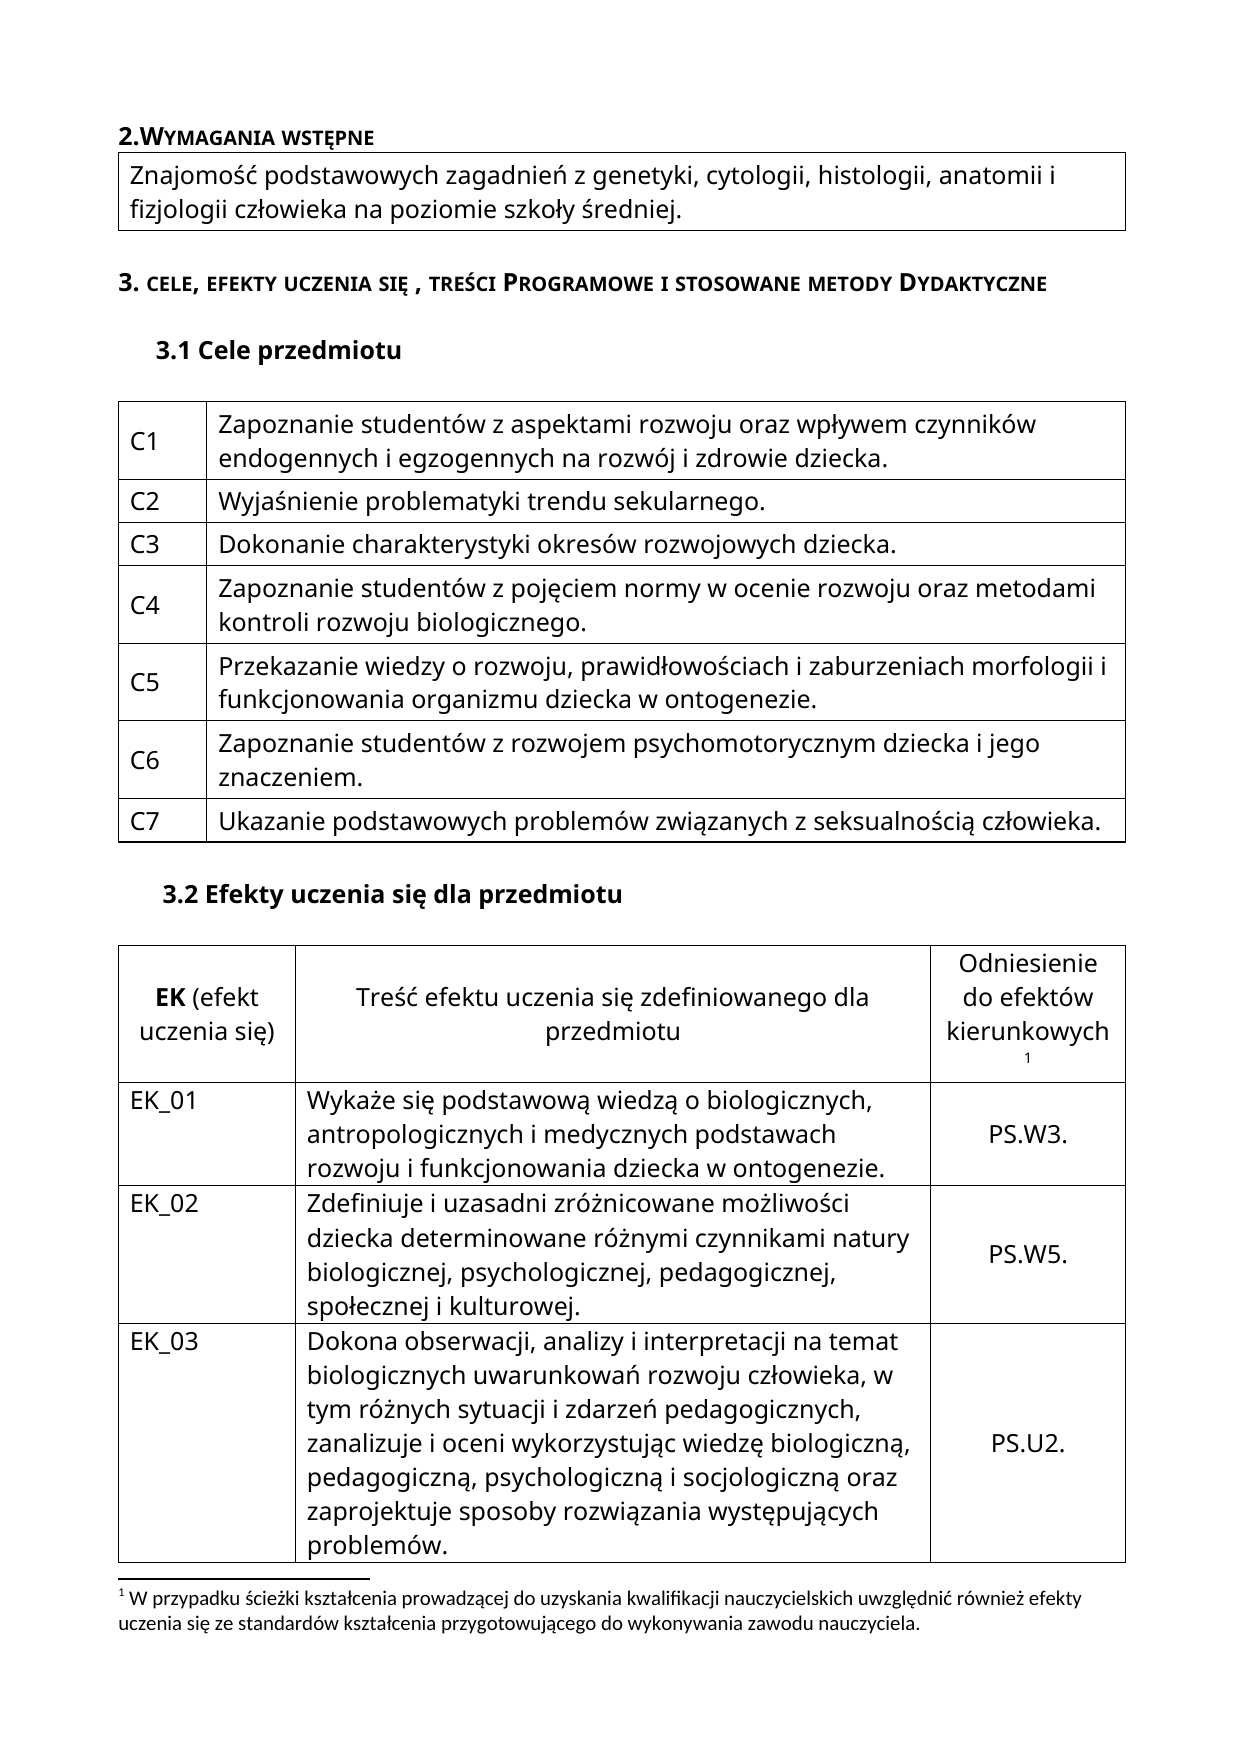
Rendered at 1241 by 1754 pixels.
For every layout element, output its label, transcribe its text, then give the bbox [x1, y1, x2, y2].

text 3.2 Efekty uczenia się dla przedmiotu [162, 876, 1122, 911]
table_cell PS.U2. [931, 1324, 1125, 1562]
table_cell Dokonanie charakterystyki okresów rozwojowych dziecka. [207, 523, 1125, 565]
table_header Odniesienie do efektów kierunkowych [931, 946, 1125, 1082]
table_cell C2 [119, 480, 206, 522]
table_cell Przekazanie wiedzy o rozwoju, prawidłowościach i zaburzeniach morfologii i funkcjonowania organizmu dziecka w ontogenezie. [207, 644, 1125, 720]
table_cell PS.W5. [931, 1186, 1125, 1322]
table_cell EK_03 [119, 1324, 295, 1562]
text 2.Wymagania wstępne [118, 118, 1122, 152]
table_cell C5 [119, 644, 206, 720]
table_cell Ukazanie podstawowych problemów związanych z seksualnością człowieka. [207, 799, 1125, 841]
table_header Zapoznanie studentów z aspektami rozwoju oraz wpływem czynników endogennych i egzogennych na rozwój i zdrowie dziecka. [207, 402, 1125, 478]
table_cell Zdefiniuje i uzasadni zróżnicowane możliwości dziecka determinowane różnymi czynnikami natury biologicznej, psychologicznej, pedagogicznej, społecznej i kulturowej. [296, 1186, 930, 1322]
table_cell Wyjaśnienie problematyki trendu sekularnego. [207, 480, 1125, 522]
table_cell Dokona obserwacji, analizy i interpretacji na temat biologicznych uwarunkowań rozwoju człowieka, w tym różnych sytuacji i zdarzeń pedagogicznych, zanalizuje i oceni wykorzystując wiedzę biologiczną, pedagogiczną, psychologiczną i socjologiczną oraz zaprojektuje sposoby rozwiązania występujących problemów. [296, 1324, 930, 1562]
text 3.1 Cele przedmiotu [156, 333, 1122, 367]
table_cell EK_01 [119, 1083, 295, 1185]
table_cell PS.W3. [931, 1083, 1125, 1185]
table_header Treść efektu uczenia się zdefiniowanego dla przedmiotu [296, 946, 930, 1082]
table_cell Zapoznanie studentów z pojęciem normy w ocenie rozwoju oraz metodami kontroli rozwoju biologicznego. [207, 566, 1125, 643]
table_cell Wykaże się podstawową wiedzą o biologicznych, antropologicznych i medycznych podstawach rozwoju i funkcjonowania dziecka w ontogenezie. [296, 1083, 930, 1185]
table_cell EK_02 [119, 1186, 295, 1322]
table_header Znajomość podstawowych zagadnień z genetyki, cytologii, histologii, anatomii i fizjologii człowieka na poziomie szkoły średniej. [119, 153, 1125, 230]
table_cell C3 [119, 523, 206, 565]
table_header C1 [119, 402, 206, 478]
table_cell C6 [119, 721, 206, 798]
table_header EK (efekt uczenia się) [119, 946, 295, 1082]
text 3. cele, efekty uczenia się , treści Programowe i stosowane metody Dydaktyczne [118, 265, 1122, 299]
table_cell C7 [119, 799, 206, 841]
table_cell Zapoznanie studentów z rozwojem psychomotorycznym dziecka i jego znaczeniem. [207, 721, 1125, 798]
table_cell C4 [119, 566, 206, 643]
